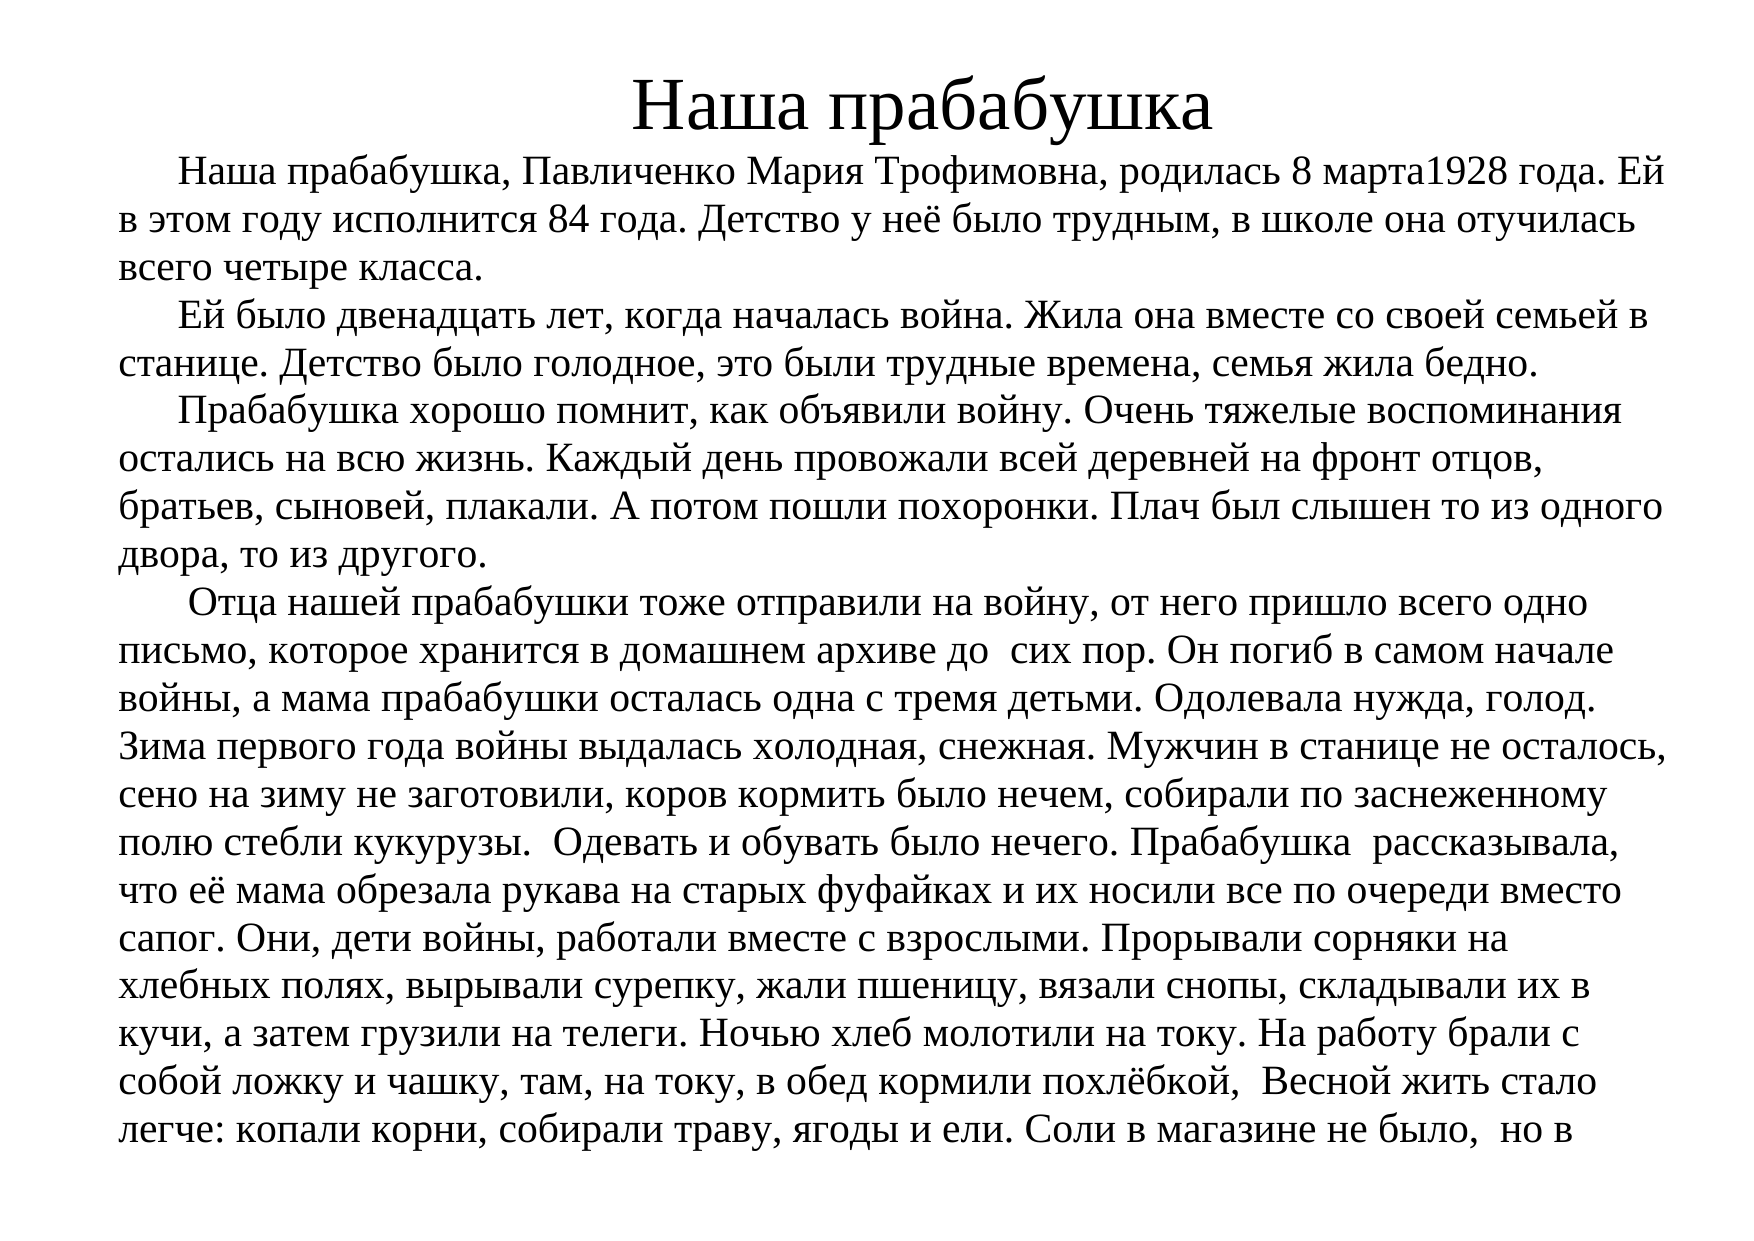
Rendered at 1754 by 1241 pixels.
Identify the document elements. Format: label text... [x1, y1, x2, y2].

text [118, 577, 1672, 1152]
text Наша прабабушка [118, 59, 1668, 145]
text Наша прабабушка, Павличенко Мария Трофимовна, родилась 8 марта1928 года. Ей в этом году исполнится 84 года. Детство у неё было трудным, в школе она отучилась всего четыре класса. [118, 145, 1668, 289]
text Ей было двенадцать лет, когда началась война. Жила она вместе со своей семьей в станице. Детство было голодное, это были трудные времена, семья жила бедно. [118, 289, 1668, 385]
text Прабабушка хорошо помнит, как объявили войну. Очень тяжелые воспоминания остались на всю жизнь. Каждый день провожали всей деревней на фронт отцов, братьев, сыновей, плакали. А потом пошли похоронки. Плач был слышен то из одного двора, то из другого. [118, 385, 1668, 577]
